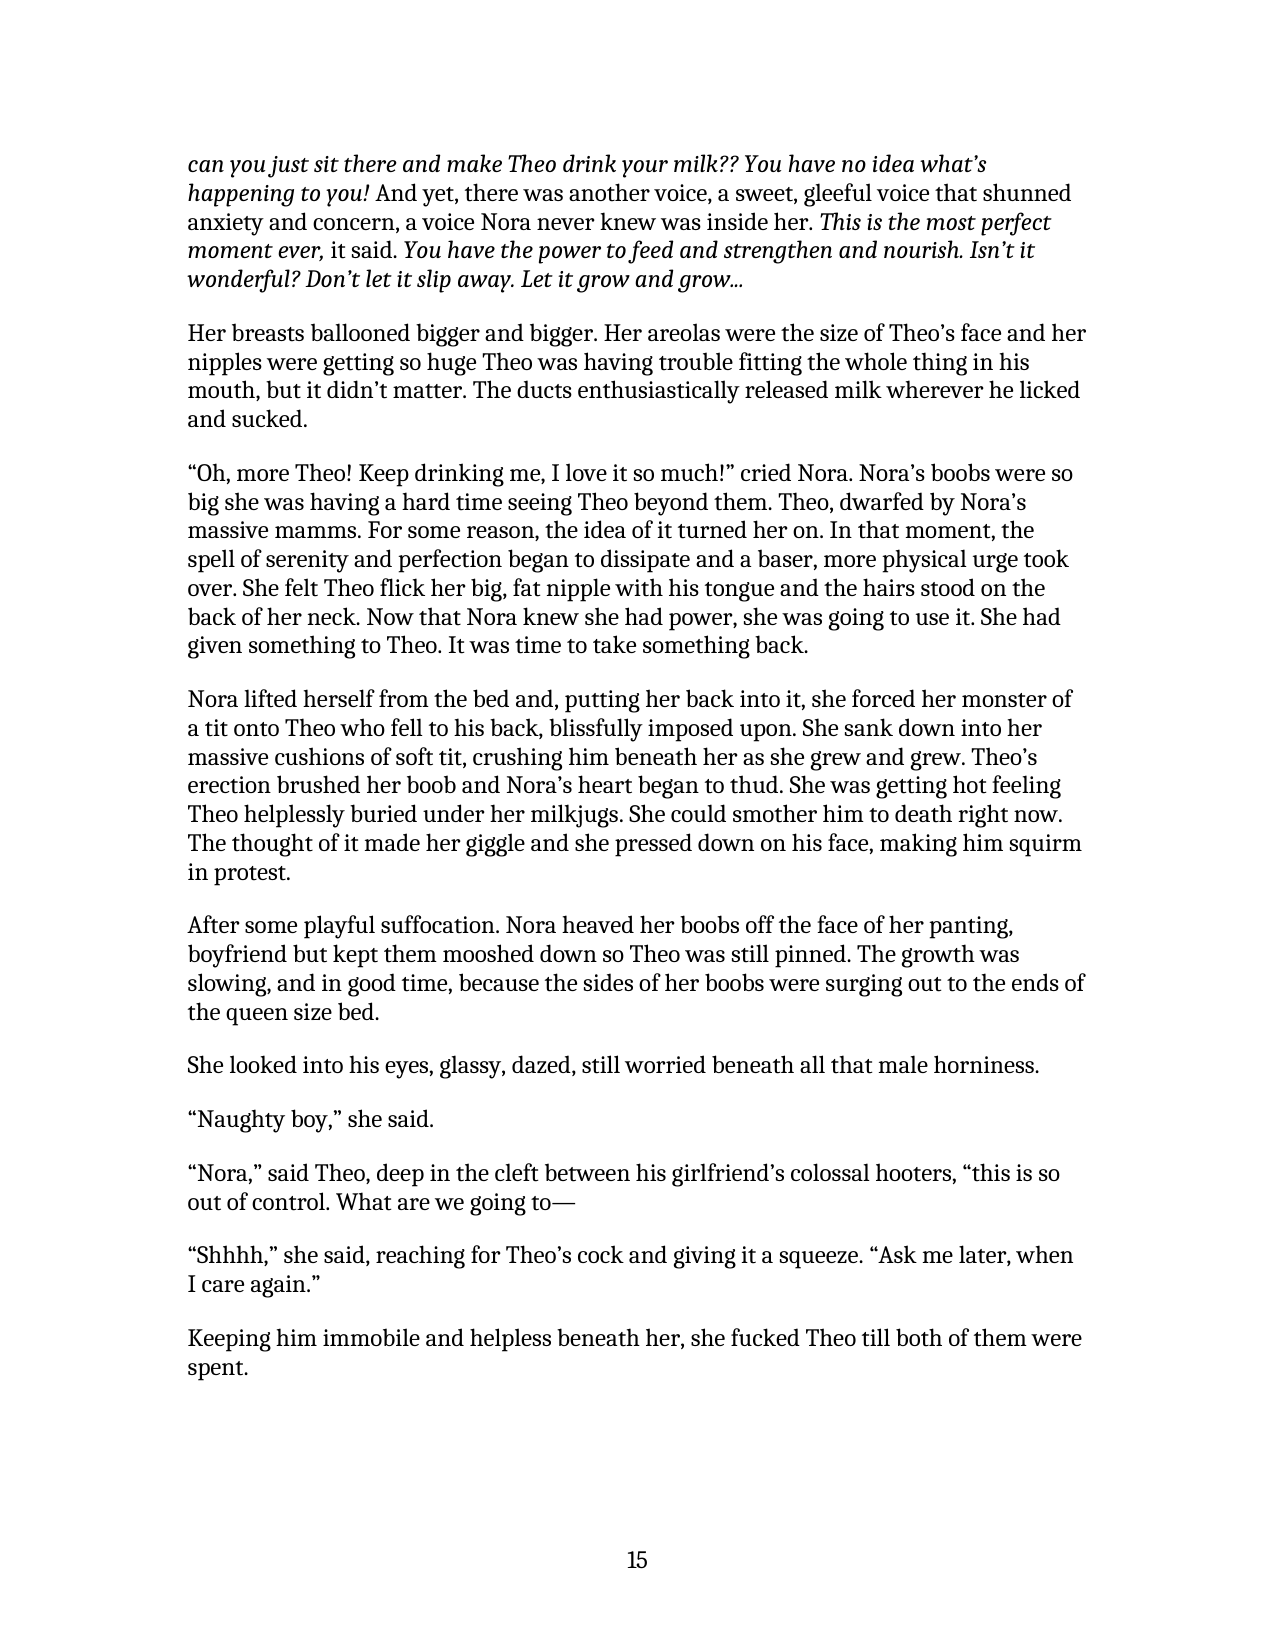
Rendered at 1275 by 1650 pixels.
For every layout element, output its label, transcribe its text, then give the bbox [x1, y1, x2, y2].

text “Nora,” said Theo, deep in the cleft between his girlfriend’s colossal hooters, “this is so out of control. What are we going to— [187, 1159, 1087, 1216]
text After some playful suffocation. Nora heaved her boobs off the face of her panting, boyfriend but kept them mooshed down so Theo was still pinned. The growth was slowing, and in good time, because the sides of her boobs were surging out to the ends of the queen size bed. [187, 911, 1087, 1026]
text “Shhhh,” she said, reaching for Theo’s cock and giving it a squeeze. “Ask me later, when I care again.” [187, 1241, 1087, 1299]
text “Oh, more Theo! Keep drinking me, I love it so much!” cried Nora. Nora’s boobs were so big she was having a hard time seeing Theo beyond them. Theo, dwarfed by Nora’s massive mamms. For some reason, the idea of it turned her on. In that moment, the spell of serenity and perfection began to dissipate and a baser, more physical urge took over. She felt Theo flick her big, fat nipple with his tongue and the hairs stood on the back of her neck. Now that Nora knew she had power, she was going to use it. She had given something to Theo. It was time to take something back. [187, 459, 1087, 660]
text She looked into his eyes, glassy, dazed, still worried beneath all that male horniness. [187, 1051, 1087, 1080]
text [187, 150, 1087, 294]
text Her breasts ballooned bigger and bigger. Her areolas were the size of Theo’s face and her nipples were getting so huge Theo was having trouble fitting the whole thing in his mouth, but it didn’t matter. The ducts enthusiastically released milk wherever he licked and sucked. [187, 319, 1087, 434]
text Nora lifted herself from the bed and, putting her back into it, she forced her monster of a tit onto Theo who fell to his back, blissfully imposed upon. She sank down into her massive cushions of soft tit, crushing him beneath her as she grew and grew. Theo’s erection brushed her boob and Nora’s heart began to thud. She was getting hot feeling Theo helplessly buried under her milkjugs. She could smother him to death right now. The thought of it made her giggle and she pressed down on his face, making him squirm in protest. [187, 685, 1087, 886]
text Keeping him immobile and helpless beneath her, she fucked Theo till both of them were spent. [187, 1324, 1087, 1381]
text “Naughty boy,” she said. [187, 1105, 1087, 1134]
